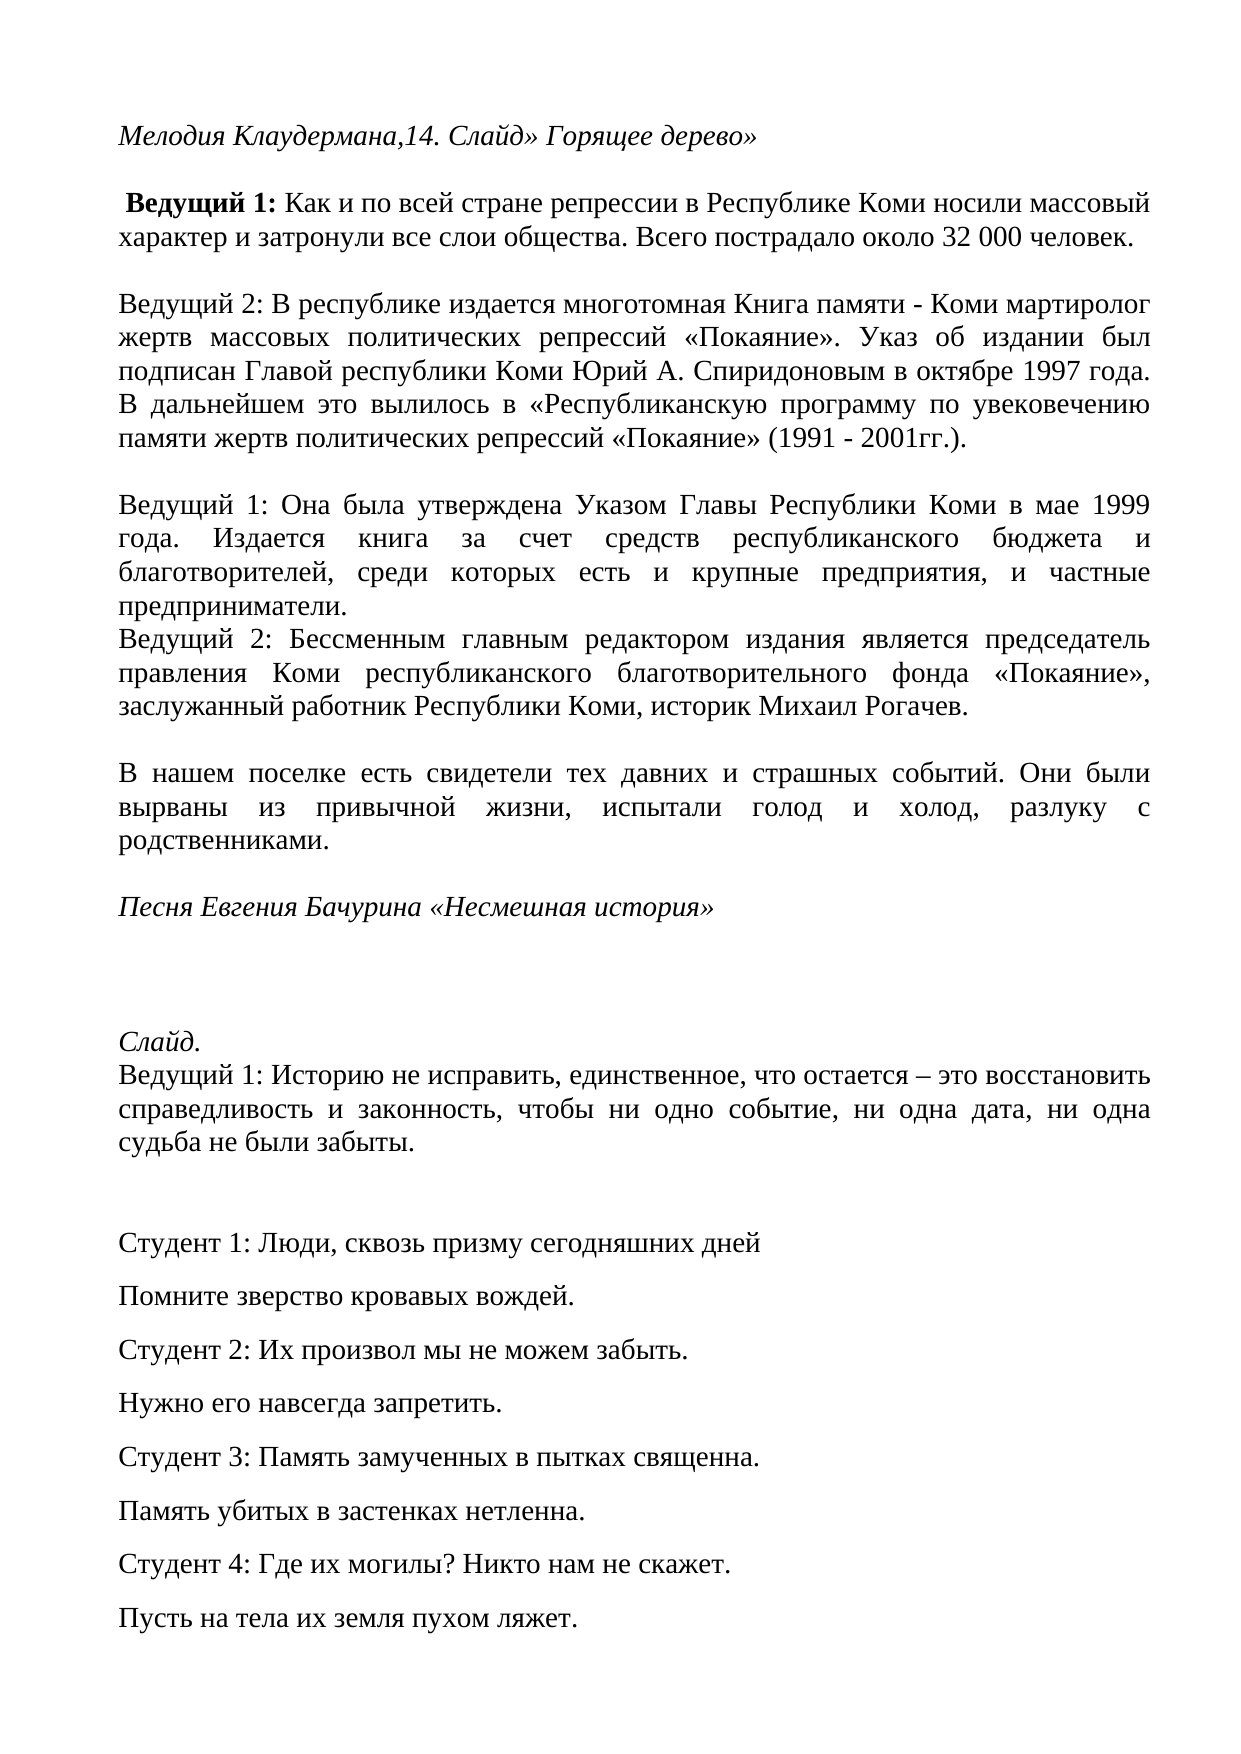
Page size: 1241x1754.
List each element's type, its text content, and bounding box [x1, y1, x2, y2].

text Студент 4: Где их могилы? Никто нам не скажет. [118, 1546, 1152, 1580]
text Слайд. [118, 1024, 1152, 1057]
text Студент 3: Память замученных в пытках священна. [118, 1439, 1152, 1473]
text Память убитых в застенках нетленна. [118, 1493, 1152, 1526]
text Пусть на тела их земля пухом ляжет. [118, 1600, 1152, 1633]
text Студент 1: Люди, сквозь призму сегодняшних дней [118, 1225, 1152, 1258]
text Нужно его навсегда запретить. [118, 1386, 1152, 1419]
text Ведущий 2: Бессменным главным редактором издания является председатель правления Коми республиканского благотворительного фонда «Покаяние», заслужанный работник Республики Коми, историк Михаил Рогачев. [118, 621, 1152, 722]
text Ведущий 1: Историю не исправить, единственное, что остается – это восстановить справедливость и законность, чтобы ни одно событие, ни одна дата, ни одна судьба не были забыты. [118, 1057, 1152, 1158]
text Ведущий 1: Она была утверждена Указом Главы Республики Коми в мае 1999 года. Издается книга за счет средств республиканского бюджета и благотворителей, среди которых есть и крупные предприятия, и частные предприниматели. [118, 487, 1152, 621]
text Помните зверство кровавых вождей. [118, 1278, 1152, 1312]
text Мелодия Клаудермана,14. Слайд» Горящее дерево» [118, 118, 1152, 152]
text Песня Евгения Бачурина «Несмешная история» [118, 889, 1152, 923]
text Ведущий 1: Как и по всей стране репрессии в Республике Коми носили массовый характер и затронули все слои общества. Всего пострадало около 32 000 человек. [118, 185, 1152, 252]
text Ведущий 2: В республике издается многотомная Книга памяти - Коми мартиролог жертв массовых политических репрессий «Покаяние». Указ об издании был подписан Главой республики Коми Юрий А. Спиридоновым в октябре 1997 года. В дальнейшем это вылилось в «Республиканскую программу по увековечению памяти жертв политических репрессий «Покаяние» (1991 - 2001гг.). [118, 286, 1152, 453]
text Студент 2: Их произвол мы не можем забыть. [118, 1332, 1152, 1366]
text В нашем поселке есть свидетели тех давних и страшных событий. Они были вырваны из привычной жизни, испытали голод и холод, разлуку с родственниками. [118, 755, 1152, 856]
